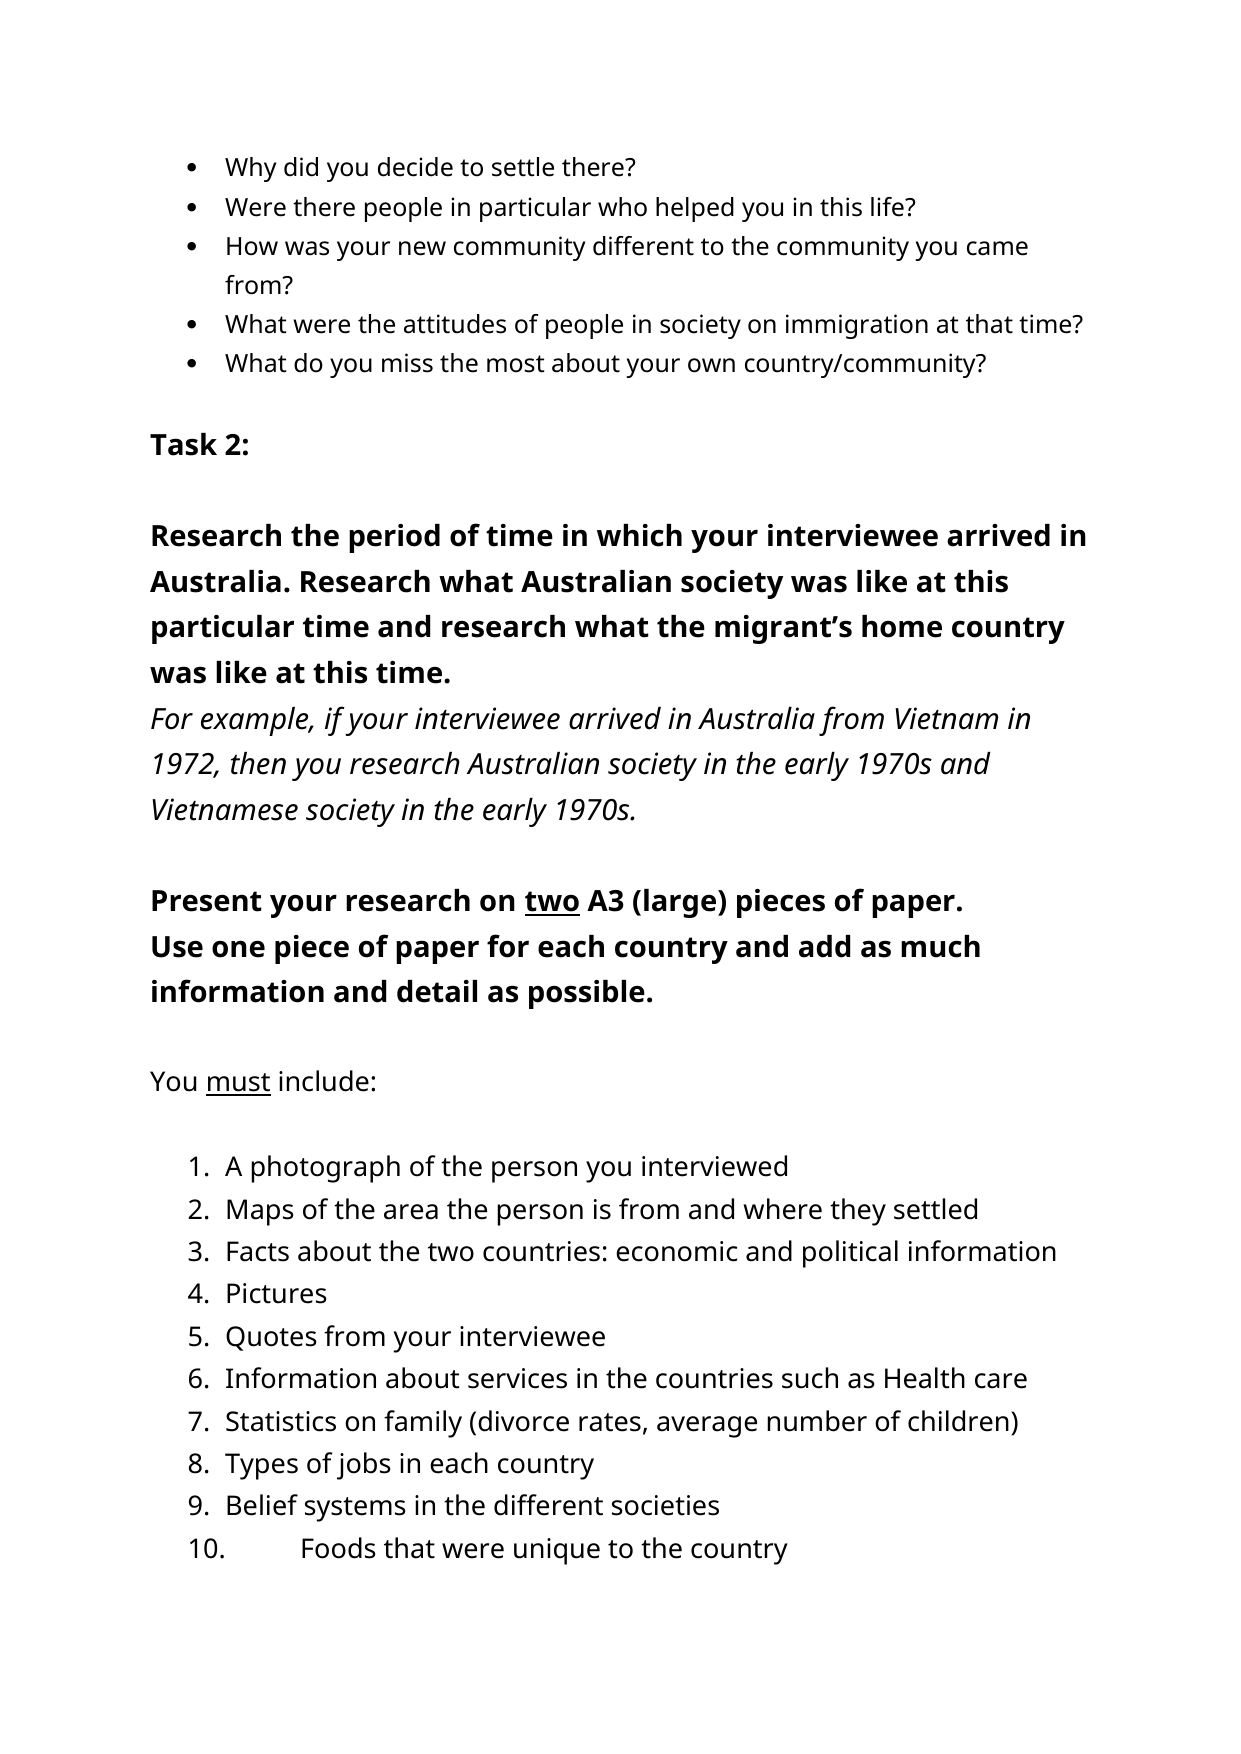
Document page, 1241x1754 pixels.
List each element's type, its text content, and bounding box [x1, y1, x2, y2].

list How was your new community different to the community you came from? [187, 228, 1090, 302]
list Were there people in particular who helped you in this life? [187, 189, 1090, 223]
list Maps of the area the person is from and where they settled [187, 1190, 1090, 1227]
list A photograph of the person you interviewed [187, 1148, 1090, 1184]
text Present your research on two A3 (large) pieces of paper. [150, 880, 1090, 920]
list Quotes from your interviewee [187, 1317, 1090, 1354]
text Task 2: [150, 424, 1090, 464]
list Belief systems in the different societies [187, 1487, 1090, 1524]
text Use one piece of paper for each country and add as much information and detail as possible. [150, 926, 1090, 1011]
text For example, if your interviewee arrived in Australia from Vietnam in 1972, then you research Australian society in the early 1970s and Vietnamese society in the early 1970s. [150, 698, 1090, 829]
list Foods that were unique to the country [187, 1529, 1090, 1566]
list Information about services in the countries such as Health care [187, 1360, 1090, 1397]
list What do you miss the most about your own country/community? [187, 346, 1090, 380]
list Why did you decide to settle there? [187, 150, 1090, 184]
text Research the period of time in which your interviewee arrived in Australia. Research what Australian society was like at this particular time and research what the migrant’s home country was like at this time. [150, 515, 1090, 692]
list Statistics on family (divorce rates, average number of children) [187, 1402, 1090, 1439]
list What were the attitudes of people in society on immigration at that time? [187, 307, 1090, 341]
list Facts about the two countries: economic and political information [187, 1232, 1090, 1269]
text You must include: [150, 1063, 1090, 1100]
list Types of jobs in each country [187, 1444, 1090, 1481]
list Pictures [187, 1275, 1090, 1312]
